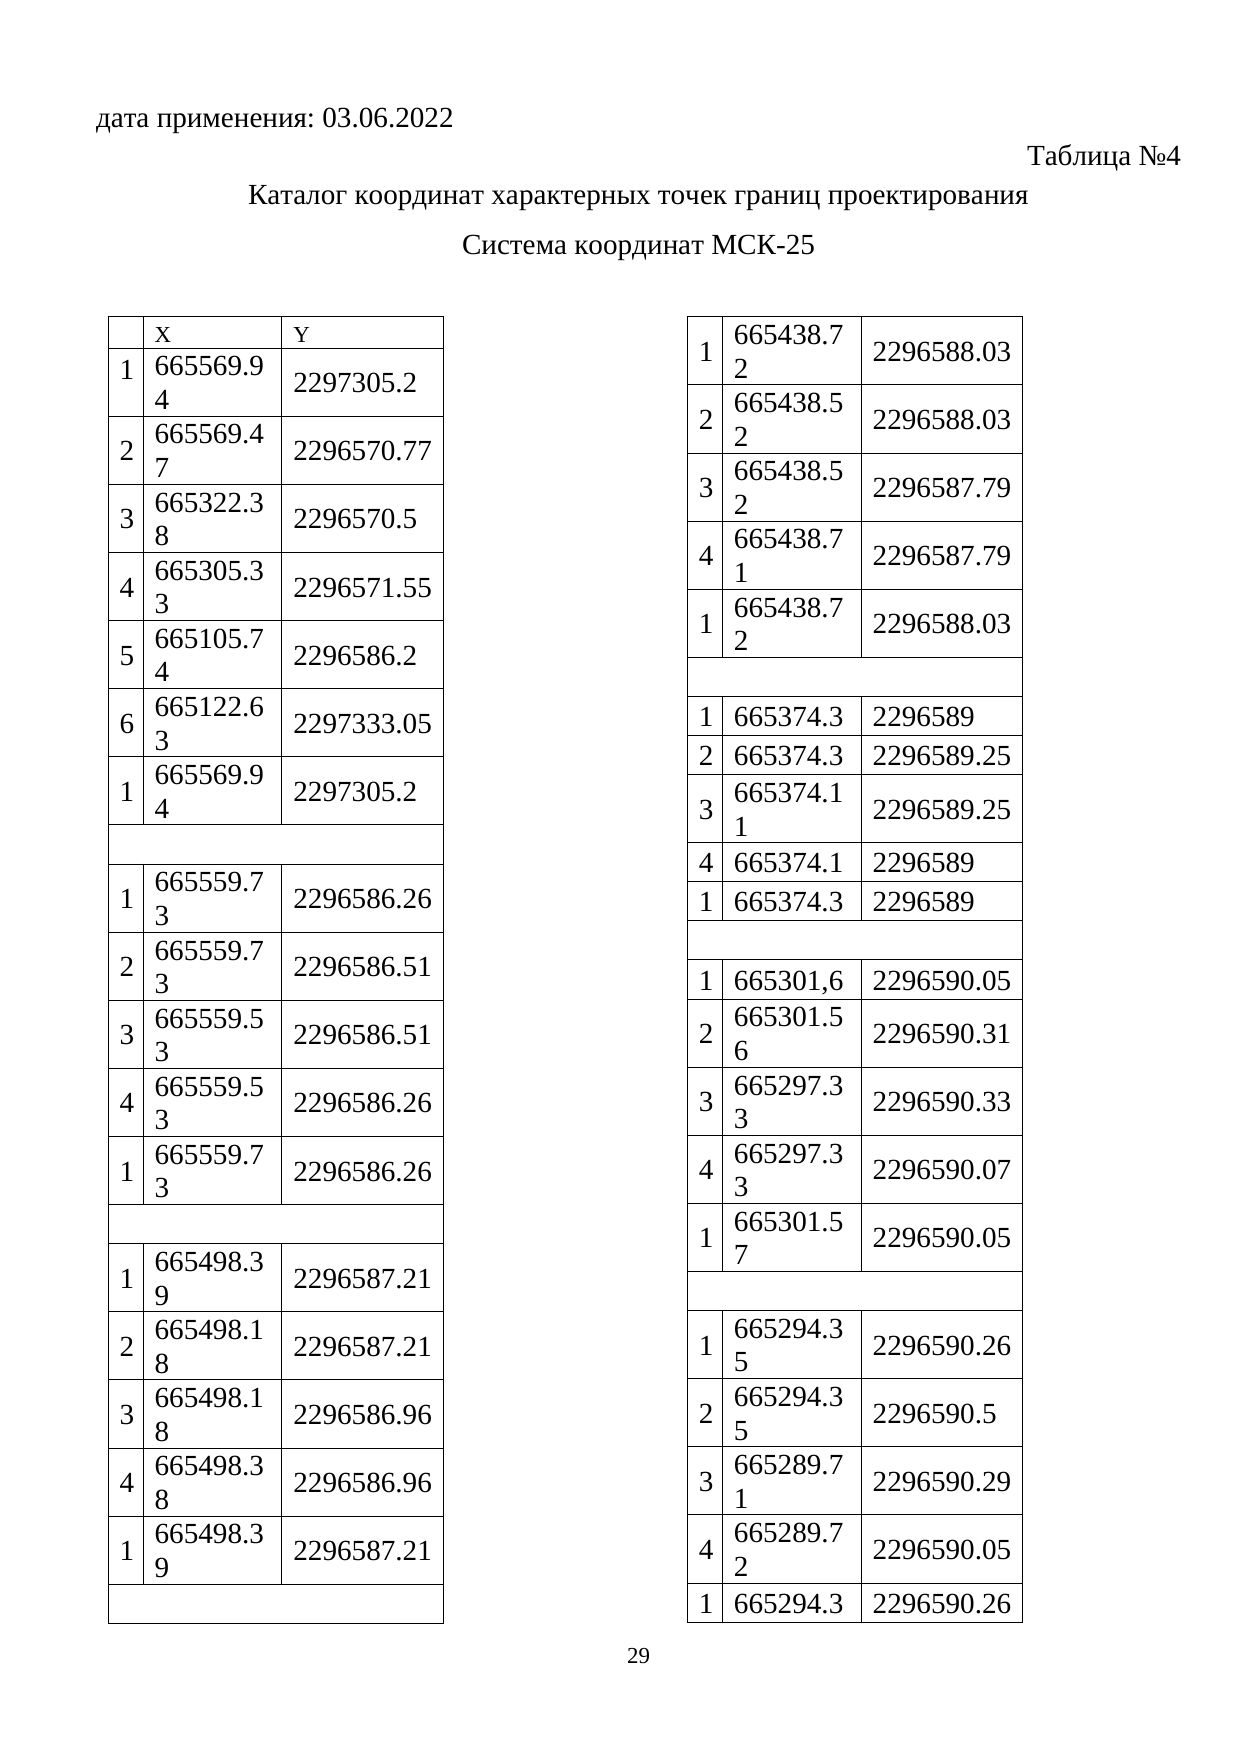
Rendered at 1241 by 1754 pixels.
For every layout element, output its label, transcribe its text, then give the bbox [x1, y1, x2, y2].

table_cell 2296588.03 [862, 385, 1022, 452]
table_cell 665294.35 [723, 1311, 861, 1378]
table_cell 4 [109, 1449, 143, 1516]
table_cell 4 [109, 1069, 143, 1136]
table_cell 665305.33 [144, 553, 281, 620]
table_cell [109, 1585, 443, 1623]
table_cell [688, 1272, 1022, 1310]
table_cell 665294.35 [723, 1584, 861, 1622]
table_cell 3 [688, 775, 722, 842]
table_cell 2296590.5 [862, 1379, 1022, 1446]
table_cell 4 [688, 843, 722, 881]
table_cell 2297305.2 [282, 757, 443, 824]
table_cell 665289.71 [723, 1447, 861, 1514]
table_cell 2296586.26 [282, 865, 443, 932]
table_cell 4 [688, 522, 722, 589]
table_cell 3 [109, 485, 143, 552]
table_cell 665374.3 [723, 697, 861, 735]
table_cell 665569.94 [144, 349, 281, 416]
table_cell 665297.33 [723, 1136, 861, 1203]
table_cell 665294.35 [723, 1379, 861, 1446]
table_cell 2296589 [862, 697, 1022, 735]
table_cell 665438.52 [723, 385, 861, 452]
table_cell 4 [109, 553, 143, 620]
table_cell 2296590.05 [862, 1204, 1022, 1271]
table_cell 3 [109, 1380, 143, 1447]
table_cell 2 [109, 1312, 143, 1379]
table_cell 2296587.79 [862, 522, 1022, 589]
table_cell 665374.3 [723, 736, 861, 774]
table_cell 665301.56 [723, 1000, 861, 1067]
table_cell [688, 921, 1022, 959]
table_cell 2 [688, 736, 722, 774]
table_cell 2296590.29 [862, 1447, 1022, 1514]
table_cell 4 [688, 1515, 722, 1582]
table_cell 665297.33 [723, 1068, 861, 1135]
table_cell 665374.3 [723, 882, 861, 920]
table_cell 1 [688, 590, 722, 657]
table_cell 2296590.31 [862, 1000, 1022, 1067]
table_cell 1 [109, 1517, 143, 1584]
table_cell 2296586.96 [282, 1449, 443, 1516]
table_header Y [282, 317, 443, 347]
table_header [109, 317, 143, 347]
table_cell 5 [109, 621, 143, 688]
table_cell [688, 658, 1022, 696]
table_cell 665559.73 [144, 1137, 281, 1204]
table_cell 2296571.55 [282, 553, 443, 620]
table_cell 2296589 [862, 843, 1022, 881]
table_cell 2296588.03 [862, 317, 1022, 384]
table_cell 665498.39 [144, 1244, 281, 1311]
table_cell 2296588.03 [862, 590, 1022, 657]
table_cell 2296570.5 [282, 485, 443, 552]
table_cell 1 [109, 349, 143, 416]
table_cell 1 [688, 882, 722, 920]
table_cell 1 [109, 865, 143, 932]
table_cell 2297333.05 [282, 689, 443, 756]
table_cell 2296590.33 [862, 1068, 1022, 1135]
table_cell 2 [109, 933, 143, 1000]
table_cell 3 [109, 1001, 143, 1068]
table_cell 1 [688, 960, 722, 998]
table_cell 3 [688, 454, 722, 521]
table_cell 2296586.96 [282, 1380, 443, 1447]
table_cell 2296589.25 [862, 736, 1022, 774]
table_cell 4 [688, 1136, 722, 1203]
table_cell 2296590.26 [862, 1311, 1022, 1378]
table_cell 665559.73 [144, 933, 281, 1000]
table_cell 665498.39 [144, 1517, 281, 1584]
text дата применения: 03.06.2022 [96, 100, 1181, 133]
table_cell 2296586.26 [282, 1069, 443, 1136]
table_cell 665438.52 [723, 454, 861, 521]
table_cell 2296589 [862, 882, 1022, 920]
table_cell 3 [688, 1447, 722, 1514]
table_cell 3 [688, 1068, 722, 1135]
table_cell 1 [688, 1311, 722, 1378]
table_cell 2 [688, 385, 722, 452]
table_cell 2296590.26 [862, 1584, 1022, 1622]
table_cell 665569.47 [144, 417, 281, 484]
table_header X [144, 317, 281, 347]
table_cell 665301,6 [723, 960, 861, 998]
table_cell 2296586.51 [282, 1001, 443, 1068]
table_cell 665374.1 [723, 843, 861, 881]
table_cell 665498.38 [144, 1449, 281, 1516]
table_cell 2296587.21 [282, 1244, 443, 1311]
table_cell 2296587.21 [282, 1312, 443, 1379]
text Система координат МСК-25 [96, 227, 1181, 261]
table_cell 1 [109, 757, 143, 824]
table_cell 665559.73 [144, 865, 281, 932]
text Каталог координат характерных точек границ проектирования [96, 177, 1181, 211]
table_cell 665438.72 [723, 590, 861, 657]
table_cell 2296587.21 [282, 1517, 443, 1584]
table_cell 2 [688, 1379, 722, 1446]
table_cell 665322.38 [144, 485, 281, 552]
table_cell 665438.72 [723, 317, 861, 384]
table_cell 2296589.25 [862, 775, 1022, 842]
table_cell 1 [688, 1204, 722, 1271]
table_cell 2296586.26 [282, 1137, 443, 1204]
table_cell 1 [109, 1137, 143, 1204]
text Таблица №4 [96, 138, 1181, 172]
table_cell 665498.18 [144, 1312, 281, 1379]
table_cell [109, 825, 443, 863]
table_cell 2297305.2 [282, 349, 443, 416]
table_cell 2 [688, 1000, 722, 1067]
table_cell 2296586.2 [282, 621, 443, 688]
table_cell 6 [109, 689, 143, 756]
table_cell 665105.74 [144, 621, 281, 688]
table_cell 2296587.79 [862, 454, 1022, 521]
table_cell 1 [688, 697, 722, 735]
table_cell 665122.63 [144, 689, 281, 756]
table_cell 665559.53 [144, 1001, 281, 1068]
table_cell 665438.71 [723, 522, 861, 589]
table_cell 2296590.07 [862, 1136, 1022, 1203]
table_cell [109, 1205, 443, 1243]
table_cell 665569.94 [144, 757, 281, 824]
table_cell 665498.18 [144, 1380, 281, 1447]
table_cell 2296586.51 [282, 933, 443, 1000]
table_cell 665559.53 [144, 1069, 281, 1136]
table_cell 2296590.05 [862, 1515, 1022, 1582]
table_cell 1 [688, 317, 722, 384]
table_cell 1 [109, 1244, 143, 1311]
table_cell 665301.57 [723, 1204, 861, 1271]
table_cell 665289.72 [723, 1515, 861, 1582]
table_cell 1 [688, 1584, 722, 1622]
table_cell 2296590.05 [862, 960, 1022, 998]
table_cell 2 [109, 417, 143, 484]
table_cell 665374.11 [723, 775, 861, 842]
table_cell 2296570.77 [282, 417, 443, 484]
